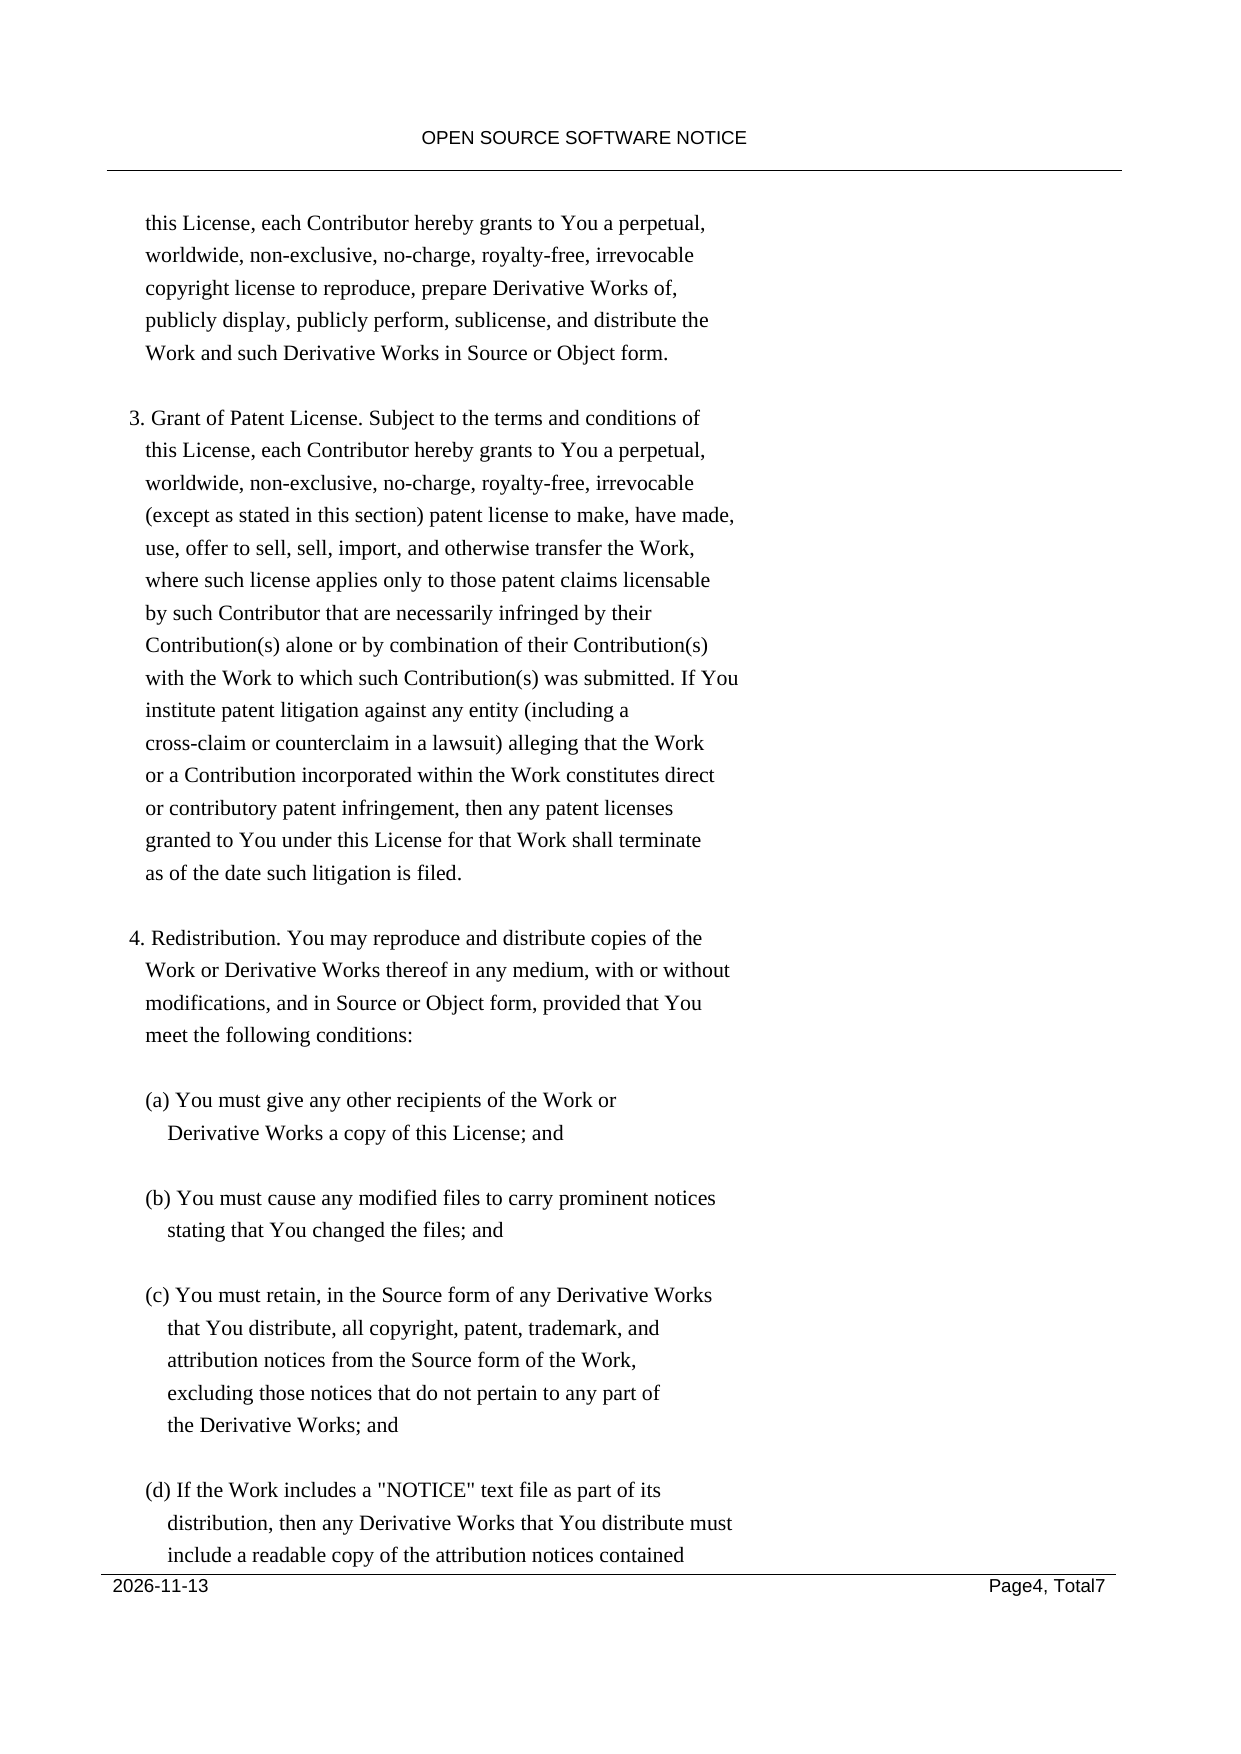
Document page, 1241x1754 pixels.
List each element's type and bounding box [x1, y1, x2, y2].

text [112, 206, 1128, 1571]
